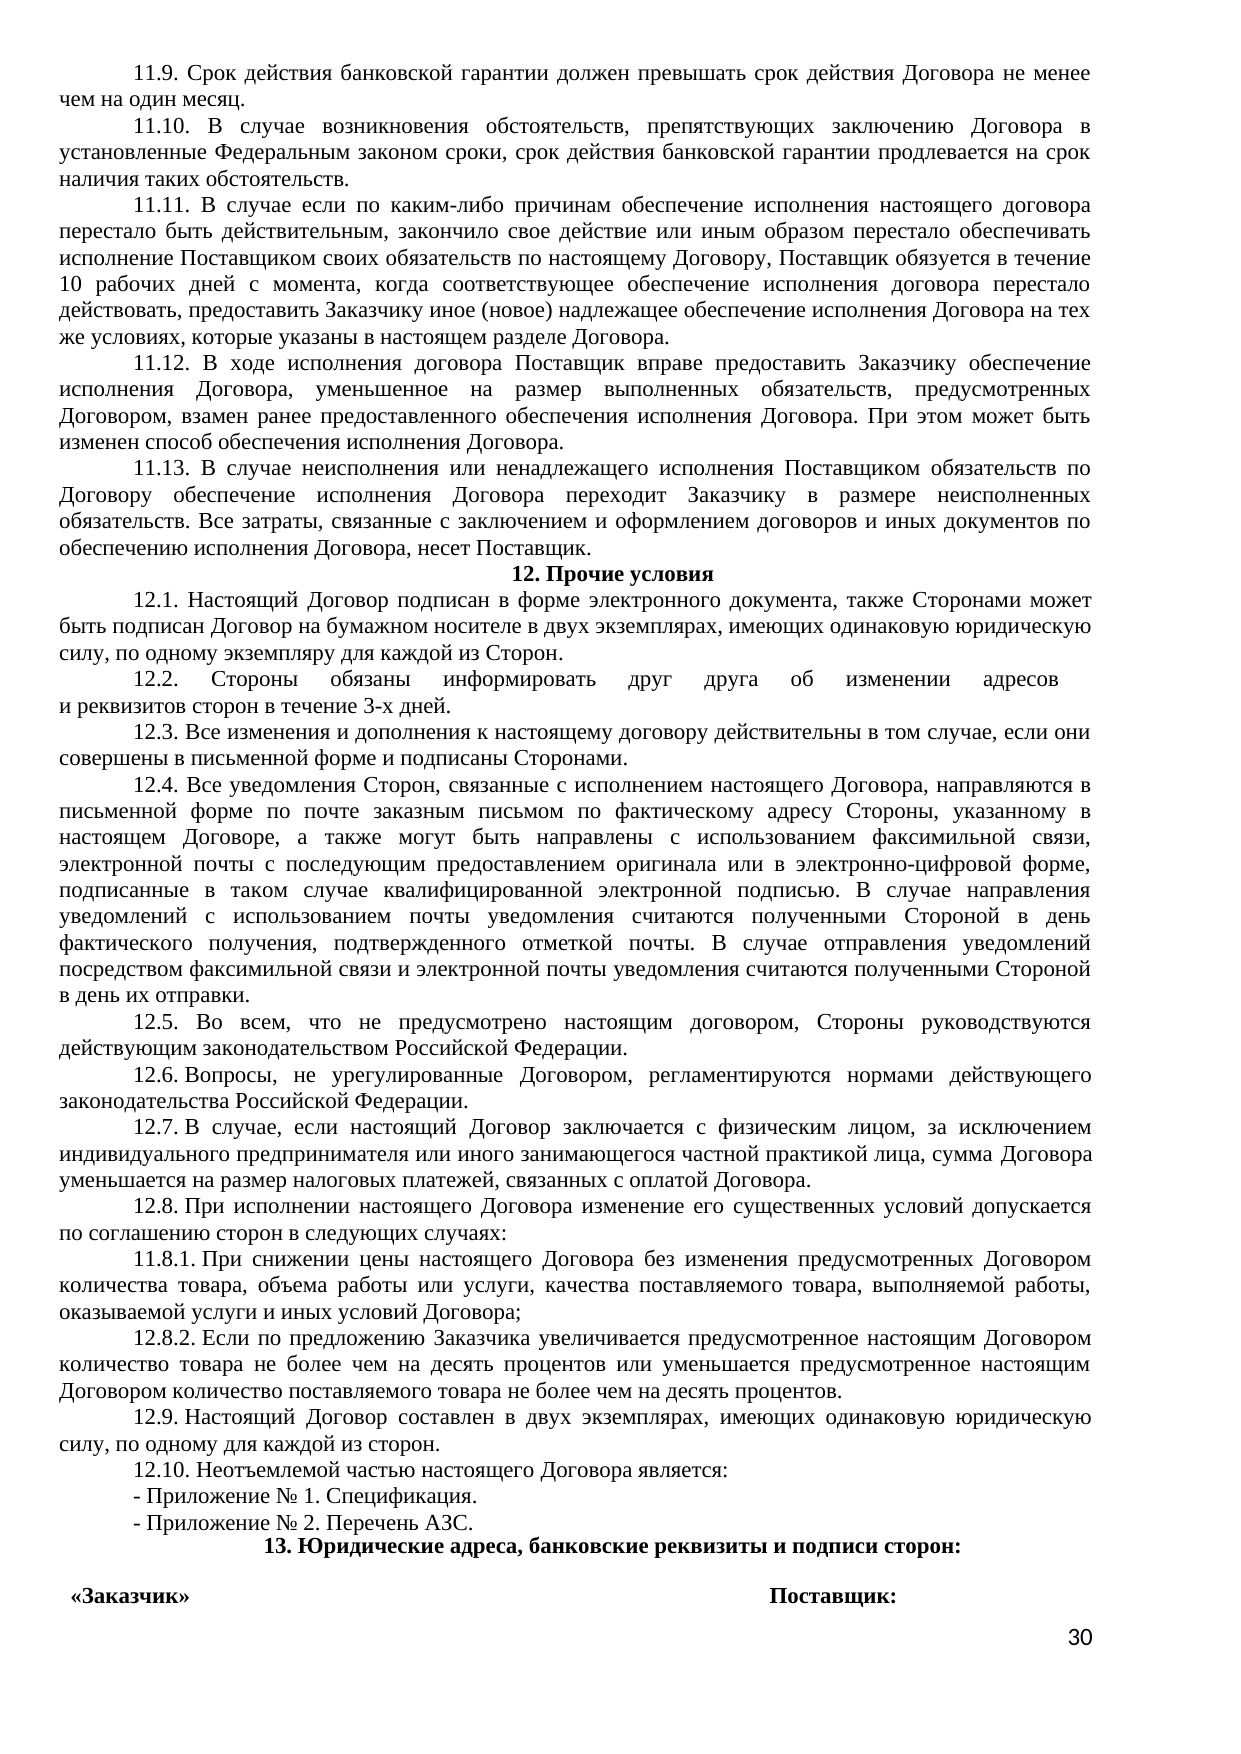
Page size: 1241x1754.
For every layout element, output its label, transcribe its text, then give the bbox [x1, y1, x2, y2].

text 12.4. Все уведомления Сторон, связанные с исполнением настоящего Договора, направляются в письменной форме по почте заказным письмом по фактическому адресу Стороны, указанному в настоящем Договоре, а также могут быть направлены с использованием факсимильной связи, электронной почты с последующим предоставлением оригинала или в электронно-цифровой форме, подписанные в таком случае квалифицированной электронной подписью. В случае направления уведомлений с использованием почты уведомления считаются полученными Стороной в день фактического получения, подтвержденного отметкой почты. В случае отправления уведомлений посредством факсимильной связи и электронной почты уведомления считаются полученными Стороной в день их отправки. [59, 771, 1092, 1008]
text 12.10. Неотъемлемой частью настоящего Договора является: [59, 1456, 1092, 1482]
text 12.6. Вопросы, не урегулированные Договором, регламентируются нормами действующего законодательства Российской Федерации. [59, 1061, 1092, 1113]
table_header Поставщик: _____________________ /________________ М.П. [580, 1582, 1086, 1621]
text 12.3. Все изменения и дополнения к настоящему договору действительны в том случае, если они совершены в письменной форме и подписаны Сторонами. [59, 718, 1092, 771]
text 11.10. В случае возникновения обстоятельств, препятствующих заключению Договора в установленные Федеральным законом сроки, срок действия банковской гарантии продлевается на срок наличия таких обстоятельств. [59, 112, 1092, 191]
text 12.8. При исполнении настоящего Договора изменение его существенных условий допускается по соглашению сторон в следующих случаях: [59, 1192, 1092, 1245]
text 11.11. В случае если по каким-либо причинам обеспечение исполнения настоящего договора перестало быть действительным, закончило свое действие или иным образом перестало обеспечивать исполнение Поставщиком своих обязательств по настоящему Договору, Поставщик обязуется в течение 10 рабочих дней с момента, когда соответствующее обеспечение исполнения договора перестало действовать, предоставить Заказчику иное (новое) надлежащее обеспечение исполнения Договора на тех же условиях, которые указаны в настоящем разделе Договора. [59, 191, 1092, 349]
text 11.13. В случае неисполнения или ненадлежащего исполнения Поставщиком обязательств по Договору обеспечение исполнения Договора переходит Заказчику в размере неисполненных обязательств. Все затраты, связанные с заключением и оформлением договоров и иных документов по обеспечению исполнения Договора, несет Поставщик. [59, 454, 1092, 560]
text 13. Юридические адреса, банковские реквизиты и подписи сторон: [59, 1535, 1092, 1559]
text 11.9. Срок действия банковской гарантии должен превышать срок действия Договора не менее чем на один месяц. [59, 59, 1092, 112]
text 12.8.2. Если по предложению Заказчика увеличивается предусмотренное настоящим Договором количество товара не более чем на десять процентов или уменьшается предусмотренное настоящим Договором количество поставляемого товара не более чем на десять процентов. [59, 1324, 1092, 1403]
text 12.2. Стороны обязаны информировать друг друга об изменении адресов и реквизитов сторон в течение 3-х дней. [59, 665, 1092, 718]
text 12.9. Настоящий Договор составлен в двух экземплярах, имеющих одинаковую юридическую силу, по одному для каждой из сторон. [59, 1403, 1092, 1456]
text 12.5. Во всем, что не предусмотрено настоящим договором, Стороны руководствуются действующим законодательством Российской Федерации. [59, 1008, 1092, 1061]
text 12.1. Настоящий Договор подписан в форме электронного документа, также Сторонами может быть подписан Договор на бумажном носителе в двух экземплярах, имеющих одинаковую юридическую силу, по одному экземпляру для каждой из Сторон. [59, 586, 1092, 665]
text - Приложение № 2. Перечень АЗС. [59, 1509, 1092, 1535]
text - Приложение № 1. Спецификация. [59, 1482, 1092, 1509]
text 12.7. В случае, если настоящий Договор заключается с физическим лицом, за исключением индивидуального предпринимателя или иного занимающегося частной практикой лица, сумма Договора уменьшается на размер налоговых платежей, связанных с оплатой Договора. [59, 1113, 1092, 1192]
text 11.12. В ходе исполнения договора Поставщик вправе предоставить Заказчику обеспечение исполнения Договора, уменьшенное на размер выполненных обязательств, предусмотренных Договором, взамен ранее предоставленного обеспечения исполнения Договора. При этом может быть изменен способ обеспечения исполнения Договора. [59, 349, 1092, 454]
text 12. Прочие условия [59, 560, 1092, 586]
text 11.8.1. При снижении цены настоящего Договора без изменения предусмотренных Договором количества товара, объема работы или услуги, качества поставляемого товара, выполняемой работы, оказываемой услуги и иных условий Договора; [59, 1245, 1092, 1324]
